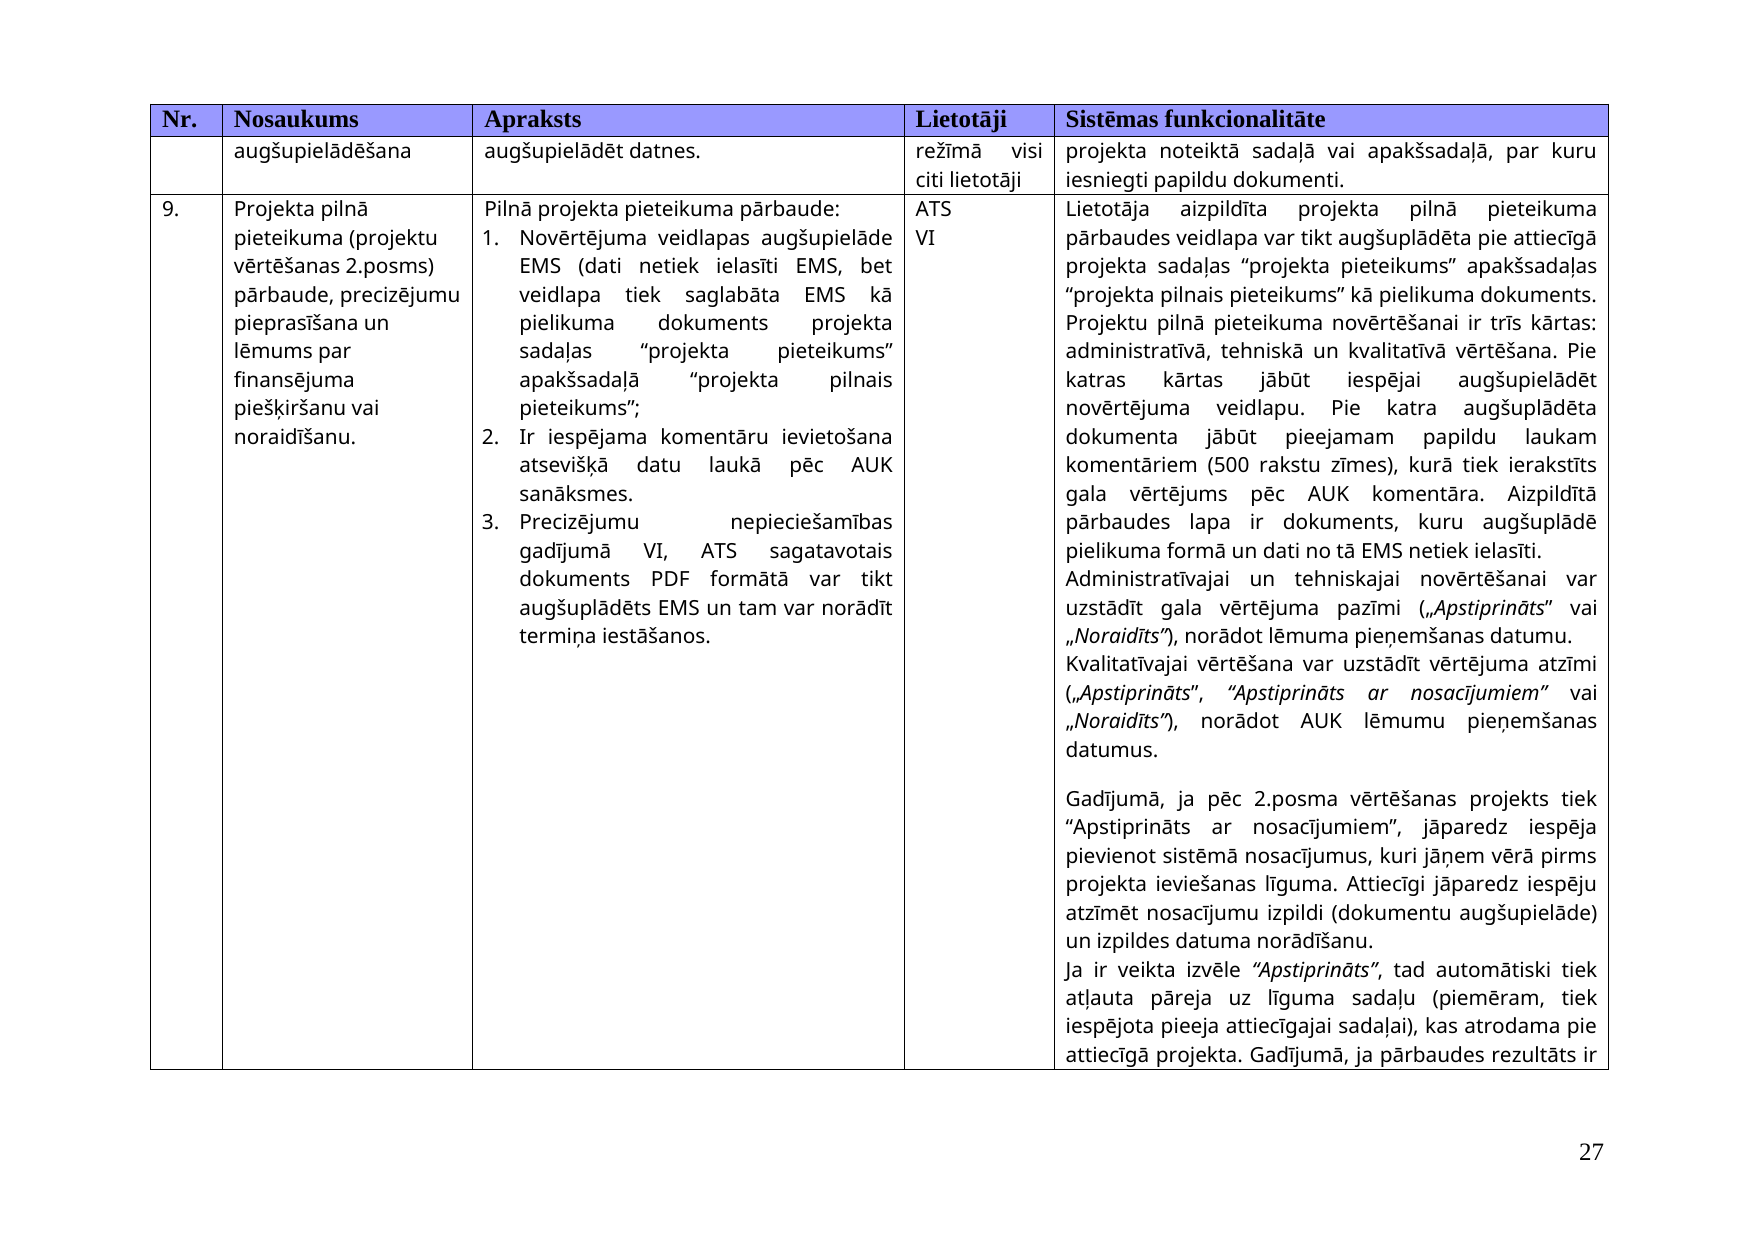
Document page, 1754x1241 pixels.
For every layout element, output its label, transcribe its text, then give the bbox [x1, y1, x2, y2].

table_header Nr. [151, 105, 222, 136]
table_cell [223, 195, 472, 1068]
table_header Lietotāji [905, 105, 1054, 136]
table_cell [1055, 137, 1608, 193]
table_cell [1055, 195, 1608, 1068]
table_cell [473, 137, 904, 193]
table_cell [473, 195, 904, 1068]
table_cell dokumentu augšupielādēšana [223, 137, 472, 193]
table_header Sistēmas funkcionalitāte [1055, 105, 1608, 136]
table_cell 9. [151, 195, 222, 1068]
table_cell 8. [151, 137, 222, 193]
table_header Nosaukums [223, 105, 472, 136]
table_cell VI [905, 195, 1054, 1068]
table_header Apraksts [473, 105, 904, 136]
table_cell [905, 137, 1054, 193]
